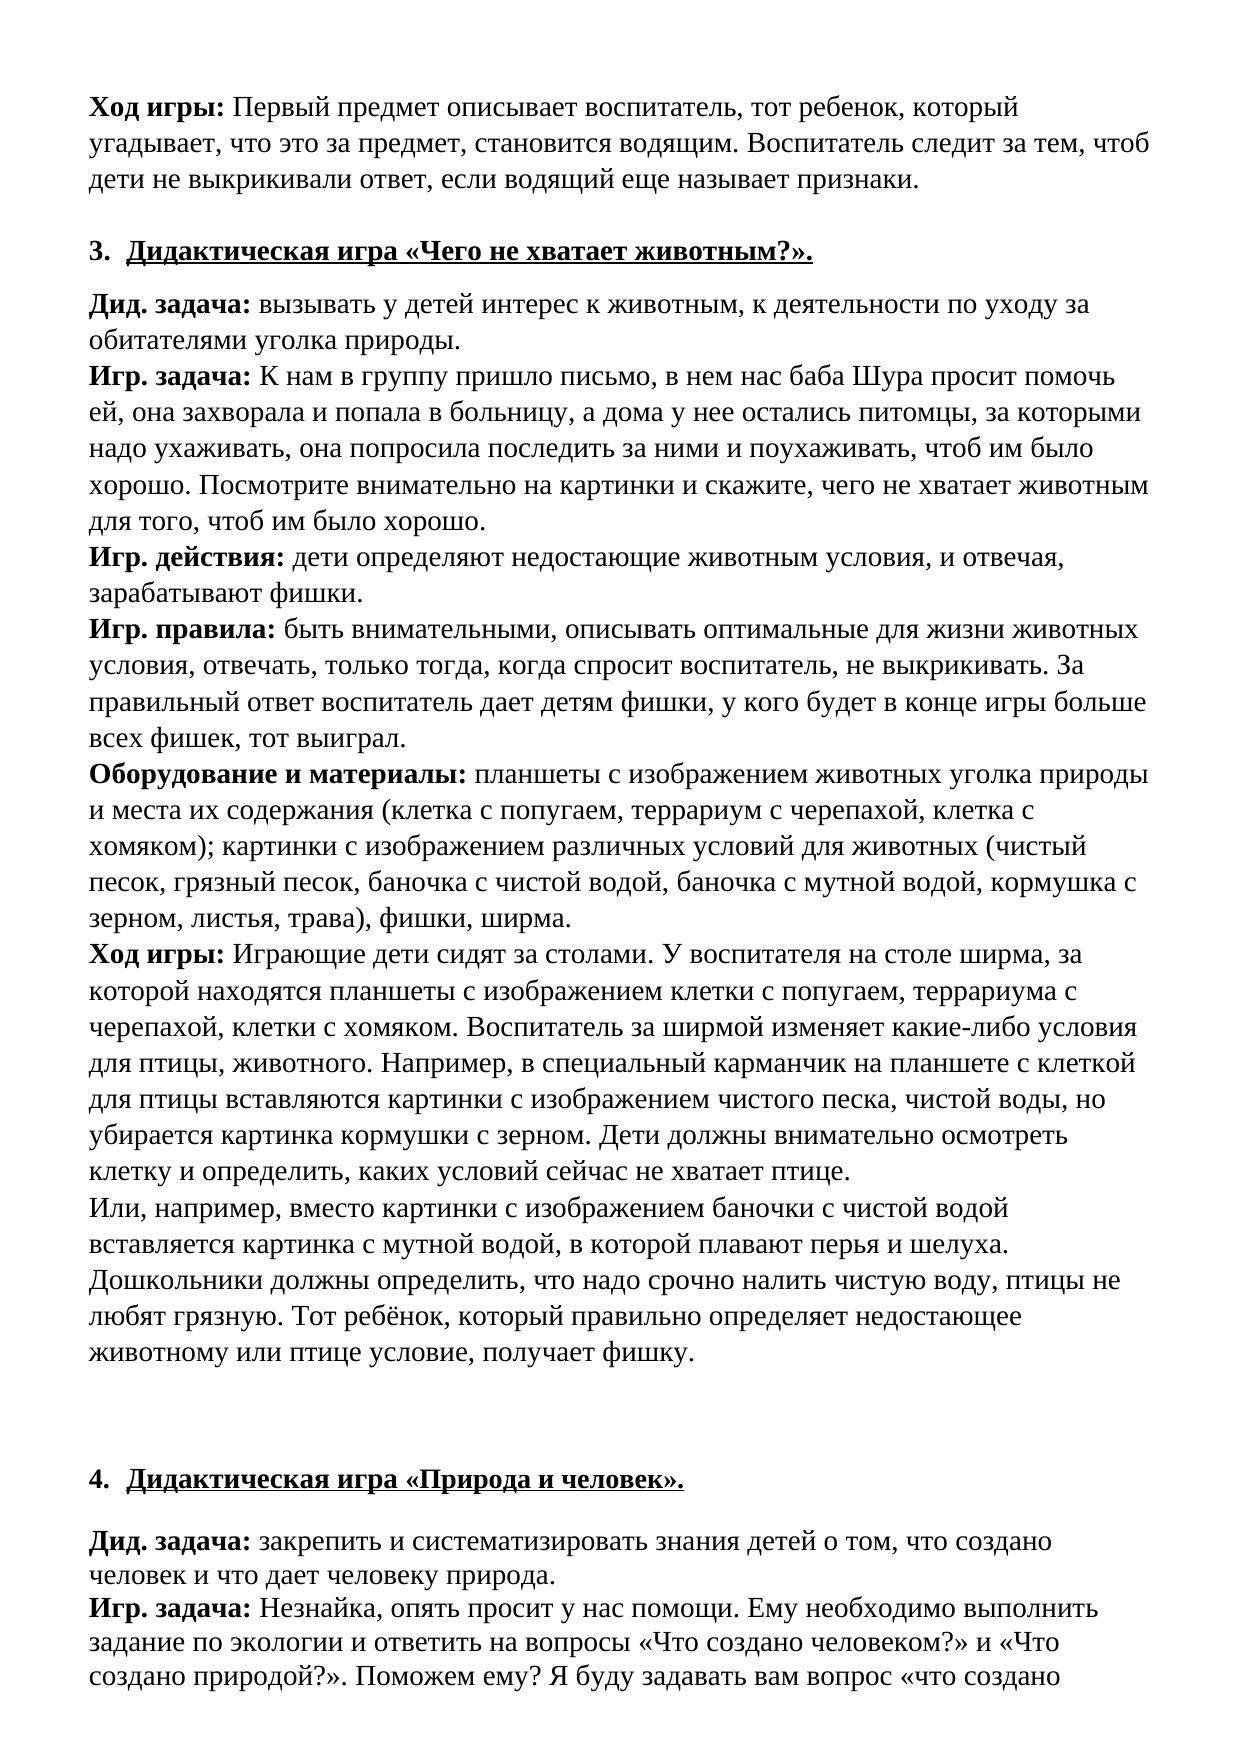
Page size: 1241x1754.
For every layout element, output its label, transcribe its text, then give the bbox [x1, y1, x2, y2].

text Ход игры: Первый предмет описывает воспитатель, тот ребенок, который угадывает, что это за предмет, становится водящим. Воспитатель следит за тем, чтоб дети не выкрикивали ответ, если водящий еще называет признаки. [89, 89, 1152, 194]
text Игр. действия: дети определяют недостающие животным условия, и отвечая, зарабатывают фишки. [89, 539, 1152, 609]
text Дид. задача: закрепить и систематизировать знания детей о том, что создано человек и что дает человеку природа. [89, 1523, 1152, 1591]
list Дидактическая игра «Чего не хватает животным?». [89, 233, 1152, 267]
text Игр. задача: К нам в группу пришло письмо, в нем нас баба Шура просит помочь ей, она захворала и попала в больницу, а дома у нее остались питомцы, за которыми надо ухаживать, она попросила последить за ними и поухаживать, чтоб им было хорошо. Посмотрите внимательно на картинки и скажите, чего не хватает животным для того, чтоб им было хорошо. [89, 358, 1152, 536]
text Ход игры: Играющие дети сидят за столами. У воспитателя на столе ширма, за которой находятся планшеты с изображением клетки с попугаем, террариума с черепахой, клетки с хомяком. Воспитатель за ширмой изменяет какие-либо условия для птицы, животного. Например, в специальный карманчик на планшете с клеткой для птицы вставляются картинки с изображением чистого песка, чистой воды, но убирается картинка кормушки с зерном. Дети должны внимательно осмотреть клетку и определить, каких условий сейчас не хватает птице. [89, 937, 1152, 1187]
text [89, 1591, 1152, 1691]
text Оборудование и материалы: планшеты с изображением животных уголка природы и места их содержания (клетка с попугаем, террариум с черепахой, клетка с хомяком); картинки с изображением различных условий для животных (чистый песок, грязный песок, баночка с чистой водой, баночка с мутной водой, кормушка с зерном, листья, трава), фишки, ширма. [89, 756, 1152, 934]
text Или, например, вместо картинки с изображением баночки с чистой водой вставляется картинка с мутной водой, в которой плавают перья и шелуха. Дошкольники должны определить, что надо срочно налить чистую воду, птицы не любят грязную. Тот ребёнок, который правильно определяет недостающее животному или птице условие, получает фишку. [89, 1190, 1152, 1368]
list Дидактическая игра «Природа и человек». [89, 1461, 1152, 1494]
text Дид. задача: вызывать у детей интерес к животным, к деятельности по уходу за обитателями уголка природы. [89, 286, 1152, 356]
text Игр. правила: быть внимательными, описывать оптимальные для жизни животных условия, отвечать, только тогда, когда спросит воспитатель, не выкрикивать. За правильный ответ воспитатель дает детям фишки, у кого будет в конце игры больше всех фишек, тот выиграл. [89, 611, 1152, 753]
